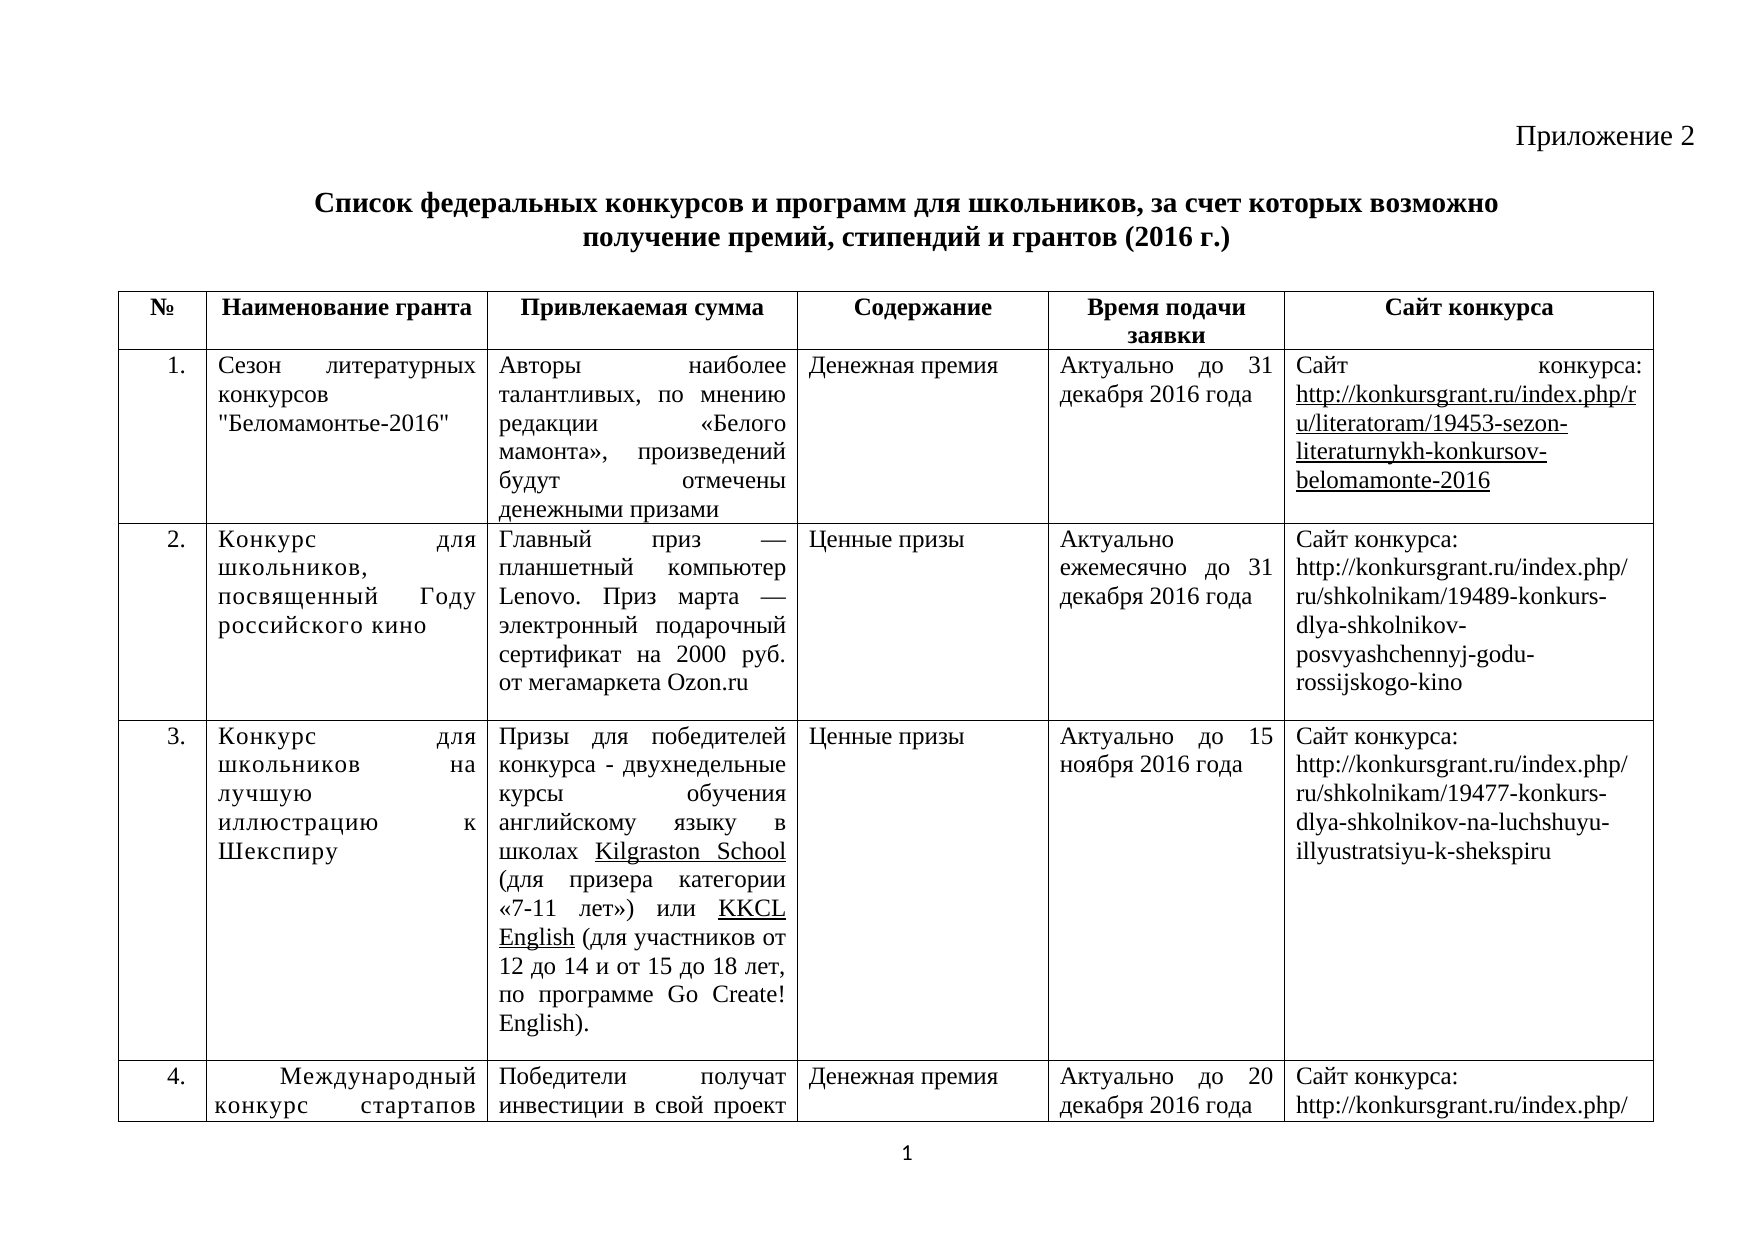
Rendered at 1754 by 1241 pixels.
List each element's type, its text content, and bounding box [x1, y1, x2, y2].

table_cell Сайт конкурса: http://konkursgrant.ru/index.php/ru/literatoram/19453-sezon-literaturnykh-konkursov-belomamonte-2016 [1285, 350, 1653, 523]
table_cell Призы для победителей конкурса - двухнедельные курсы обучения английскому языку в школах Kilgraston School (для призера категории «7-11 лет») или KKCL English (для участников от 12 до 14 и от 15 до 18 лет, по программе Go Create! English). [488, 721, 797, 1060]
table_cell Денежная премия [798, 350, 1048, 523]
text получение премий, стипендий и грантов (2016 г.) [118, 219, 1695, 252]
table_header Привлекаемая сумма [488, 292, 797, 349]
table_cell Сезон литературных конкурсов "Беломамонтье-2016" [207, 350, 487, 523]
text Список федеральных конкурсов и программ для школьников, за счет которых возможно [118, 185, 1695, 219]
table_header Время подачи заявки [1049, 292, 1284, 349]
table_cell Ценные призы [798, 721, 1048, 1060]
table_header Содержание [798, 292, 1048, 349]
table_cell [1049, 1061, 1284, 1121]
table_cell Актуально до 31 декабря 2016 года [1049, 350, 1284, 523]
table_cell Сайт конкурса: http://konkursgrant.ru/index.php/ru/shkolnikam/19489-konkurs-dlya-shkolnikov-posvyashchennyj-godu-rossijskogo-kino [1285, 524, 1653, 720]
table_header Наименование гранта [207, 292, 487, 349]
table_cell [488, 1061, 797, 1121]
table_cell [207, 1061, 487, 1121]
table_cell Сайт конкурса: http://konkursgrant.ru/index.php/ru/shkolnikam/19477-konkurs-dlya-shkolnikov-na-luchshuyu-illyustratsiyu-k-shekspiru [1285, 721, 1653, 1060]
table_cell [119, 721, 206, 1060]
text Приложение 2 [118, 118, 1695, 152]
table_cell Авторы наиболее талантливых, по мнению редакции «Белого мамонта», произведений будут отмечены денежными призами [488, 350, 797, 523]
table_cell Ценные призы [798, 524, 1048, 720]
table_cell Главный приз — планшетный компьютер Lenovo. Приз марта — электронный подарочный сертификат на 2000 руб. от мегамаркета Ozon.ru [488, 524, 797, 720]
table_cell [1285, 1061, 1653, 1121]
table_cell Денежная премия [798, 1061, 1048, 1121]
table_cell [119, 350, 206, 523]
table_cell [119, 524, 206, 720]
table_header Сайт конкурса [1285, 292, 1653, 349]
table_cell Конкурс для школьников на лучшую иллюстрацию к Шекспиру [207, 721, 487, 1060]
table_cell Актуально ежемесячно до 31 декабря 2016 года [1049, 524, 1284, 720]
table_cell Актуально до 15 ноября 2016 года [1049, 721, 1284, 1060]
table_cell [119, 1061, 206, 1121]
table_cell Конкурс для школьников, посвященный Году российского кино [207, 524, 487, 720]
table_header № [119, 292, 206, 349]
